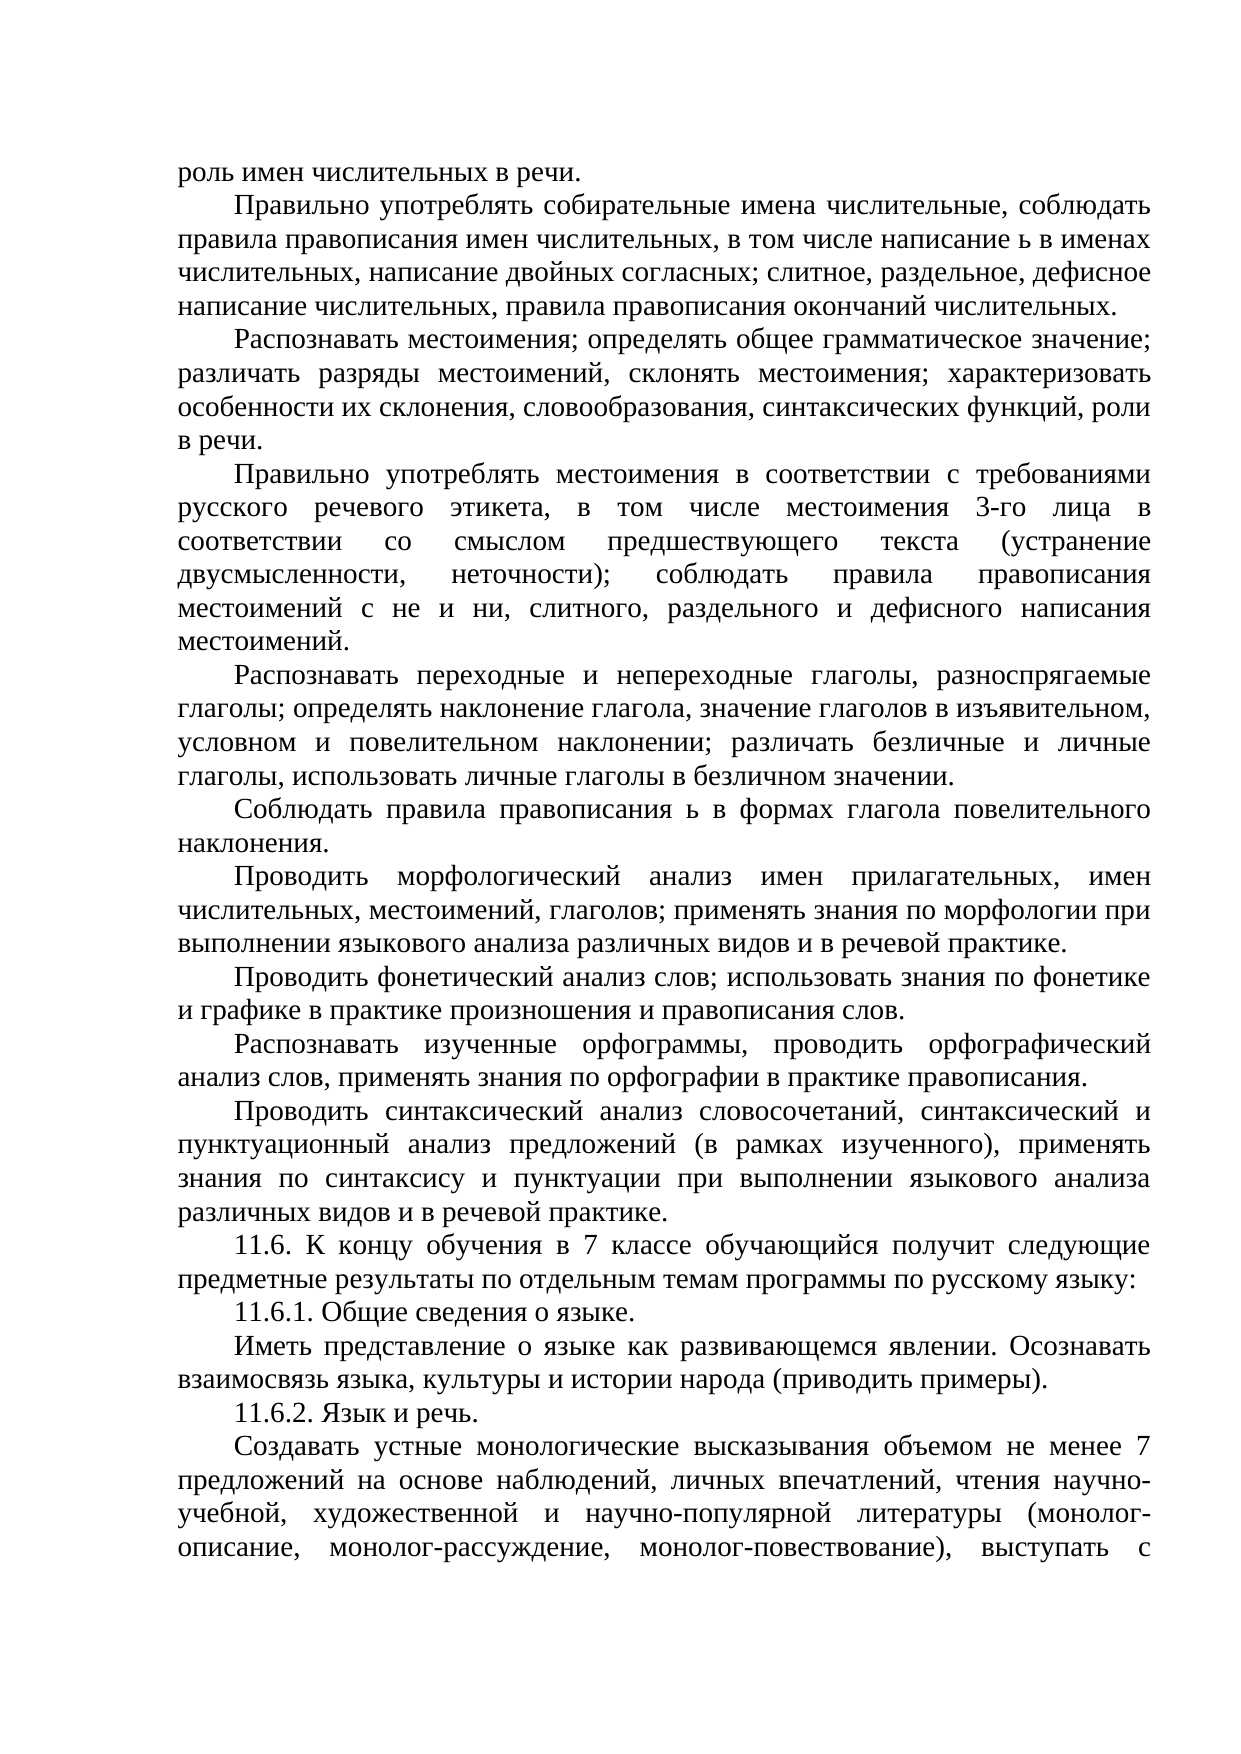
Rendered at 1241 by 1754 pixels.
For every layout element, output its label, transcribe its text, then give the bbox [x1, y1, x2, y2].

text Иметь представление о языке как развивающемся явлении. Осознавать взаимосвязь языка, культуры и истории народа (приводить примеры). [177, 1328, 1152, 1395]
text Соблюдать правила правописания ь в формах глагола повелительного наклонения. [177, 791, 1152, 858]
text Проводить синтаксический анализ словосочетаний, синтаксический и пунктуационный анализ предложений (в рамках изученного), применять знания по синтаксису и пунктуации при выполнении языкового анализа различных видов и в речевой практике. [177, 1093, 1152, 1227]
text Проводить фонетический анализ слов; использовать знания по фонетике и графике в практике произношения и правописания слов. [177, 959, 1152, 1026]
text 11.6.1. Общие сведения о языке. [177, 1294, 1152, 1328]
text Правильно употреблять собирательные имена числительные, соблюдать правила правописания имен числительных, в том числе написание ь в именах числительных, написание двойных согласных; слитное, раздельное, дефисное написание числительных, правила правописания окончаний числительных. [177, 187, 1152, 322]
text Распознавать местоимения; определять общее грамматическое значение; различать разряды местоимений, склонять местоимения; характеризовать особенности их склонения, словообразования, синтаксических функций, роли в речи. [177, 322, 1152, 456]
text Распознавать переходные и непереходные глаголы, разноспрягаемые глаголы; определять наклонение глагола, значение глаголов в изъявительном, условном и повелительном наклонении; различать безличные и личные глаголы, использовать личные глаголы в безличном значении. [177, 657, 1152, 791]
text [177, 1428, 1152, 1563]
text 11.6. К концу обучения в 7 классе обучающийся получит следующие предметные результаты по отдельным темам программы по русскому языку: [177, 1227, 1152, 1294]
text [177, 154, 1152, 187]
text Правильно употреблять местоимения в соответствии с требованиями русского речевого этикета, в том числе местоимения 3-го лица в соответствии со смыслом предшествующего текста (устранение двусмысленности, неточности); соблюдать правила правописания местоимений с не и ни, слитного, раздельного и дефисного написания местоимений. [177, 456, 1152, 657]
text 11.6.2. Язык и речь. [177, 1395, 1152, 1428]
text Распознавать изученные орфограммы, проводить орфографический анализ слов, применять знания по орфографии в практике правописания. [177, 1026, 1152, 1093]
text Проводить морфологический анализ имен прилагательных, имен числительных, местоимений, глаголов; применять знания по морфологии при выполнении языкового анализа различных видов и в речевой практике. [177, 858, 1152, 959]
